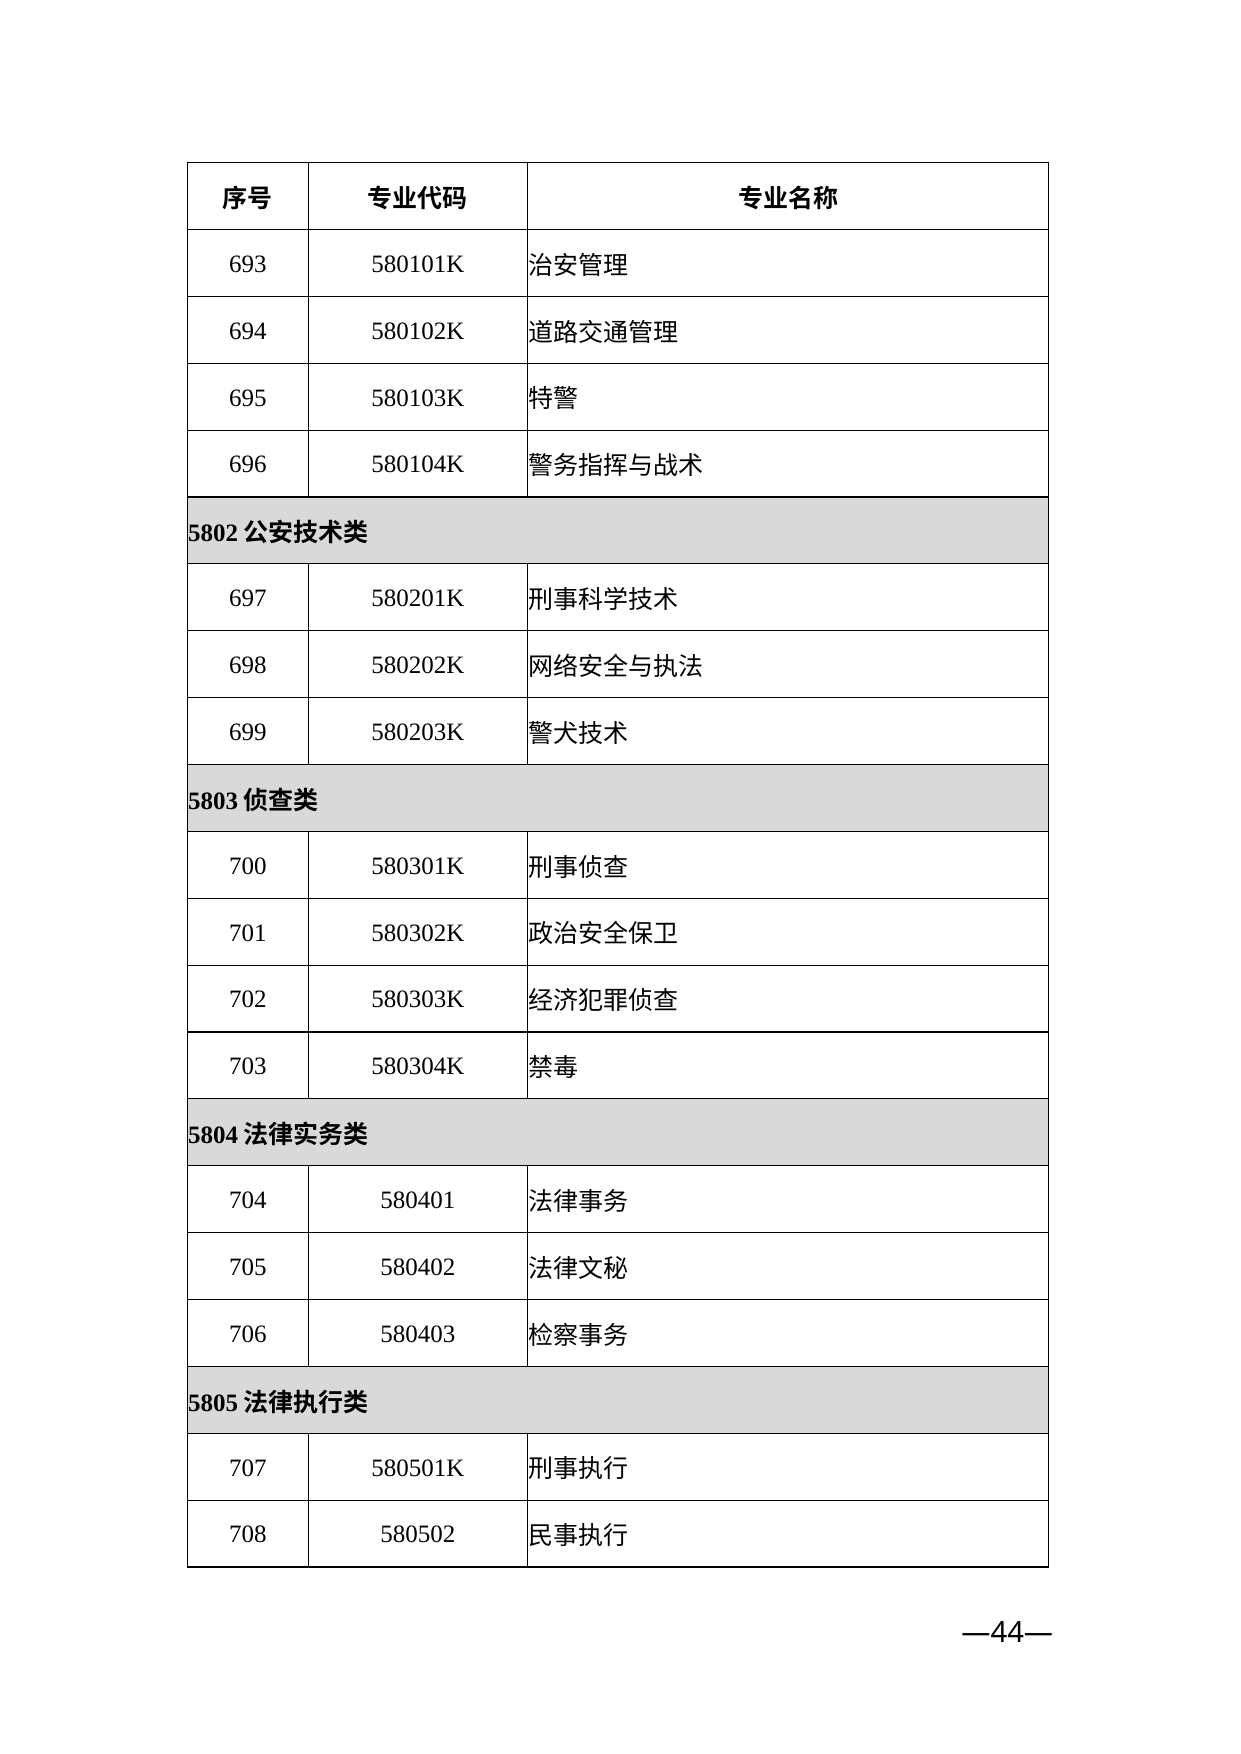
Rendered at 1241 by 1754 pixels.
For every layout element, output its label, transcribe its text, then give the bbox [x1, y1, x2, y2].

table_cell 经济犯罪侦查 [528, 966, 1048, 1031]
table_cell 580302K [309, 899, 527, 964]
table_cell 703 [188, 1033, 308, 1098]
table_cell 法律事务 [528, 1166, 1048, 1232]
table_cell 580101K [309, 230, 527, 296]
table_cell 580201K [309, 564, 527, 630]
table_cell 580304K [309, 1033, 527, 1098]
table_cell 5805法律执行类 [188, 1367, 1048, 1433]
table_cell 699 [188, 698, 308, 764]
table_cell 698 [188, 631, 308, 697]
table_cell 696 [188, 431, 308, 496]
table_cell 警犬技术 [528, 698, 1048, 764]
table_header 专业代码 [309, 163, 527, 229]
table_cell 刑事科学技术 [528, 564, 1048, 630]
table_cell 5802公安技术类 [188, 498, 1048, 563]
table_cell 治安管理 [528, 230, 1048, 296]
table_cell 697 [188, 564, 308, 630]
table_cell 694 [188, 297, 308, 363]
table_cell 695 [188, 364, 308, 429]
table_cell 580303K [309, 966, 527, 1031]
table_cell 580102K [309, 297, 527, 363]
table_cell 701 [188, 899, 308, 964]
table_cell 警务指挥与战术 [528, 431, 1048, 496]
table_cell 580203K [309, 698, 527, 764]
table_cell 检察事务 [528, 1300, 1048, 1366]
table_cell 705 [188, 1233, 308, 1299]
table_cell 580104K [309, 431, 527, 496]
table_header 序号 [188, 163, 308, 229]
table_cell 民事执行 [528, 1501, 1048, 1566]
table_cell 700 [188, 832, 308, 898]
table_cell 特警 [528, 364, 1048, 429]
table_cell 708 [188, 1501, 308, 1566]
table_cell 580301K [309, 832, 527, 898]
table_cell 5803侦查类 [188, 765, 1048, 831]
table_cell 580202K [309, 631, 527, 697]
table_cell 702 [188, 966, 308, 1031]
table_cell 5804法律实务类 [188, 1099, 1048, 1165]
table_cell 道路交通管理 [528, 297, 1048, 363]
table_cell 580103K [309, 364, 527, 429]
table_cell 706 [188, 1300, 308, 1366]
table_header 专业名称 [528, 163, 1048, 229]
table_cell 法律文秘 [528, 1233, 1048, 1299]
table_cell 704 [188, 1166, 308, 1232]
table_cell 580403 [309, 1300, 527, 1366]
table_cell 网络安全与执法 [528, 631, 1048, 697]
table_cell 580501K [309, 1434, 527, 1499]
table_cell 政治安全保卫 [528, 899, 1048, 964]
table_cell 693 [188, 230, 308, 296]
table_cell 707 [188, 1434, 308, 1499]
table_cell 禁毒 [528, 1033, 1048, 1098]
table_cell 580502 [309, 1501, 527, 1566]
table_cell 580402 [309, 1233, 527, 1299]
table_cell 刑事执行 [528, 1434, 1048, 1499]
table_cell 580401 [309, 1166, 527, 1232]
table_cell 刑事侦查 [528, 832, 1048, 898]
